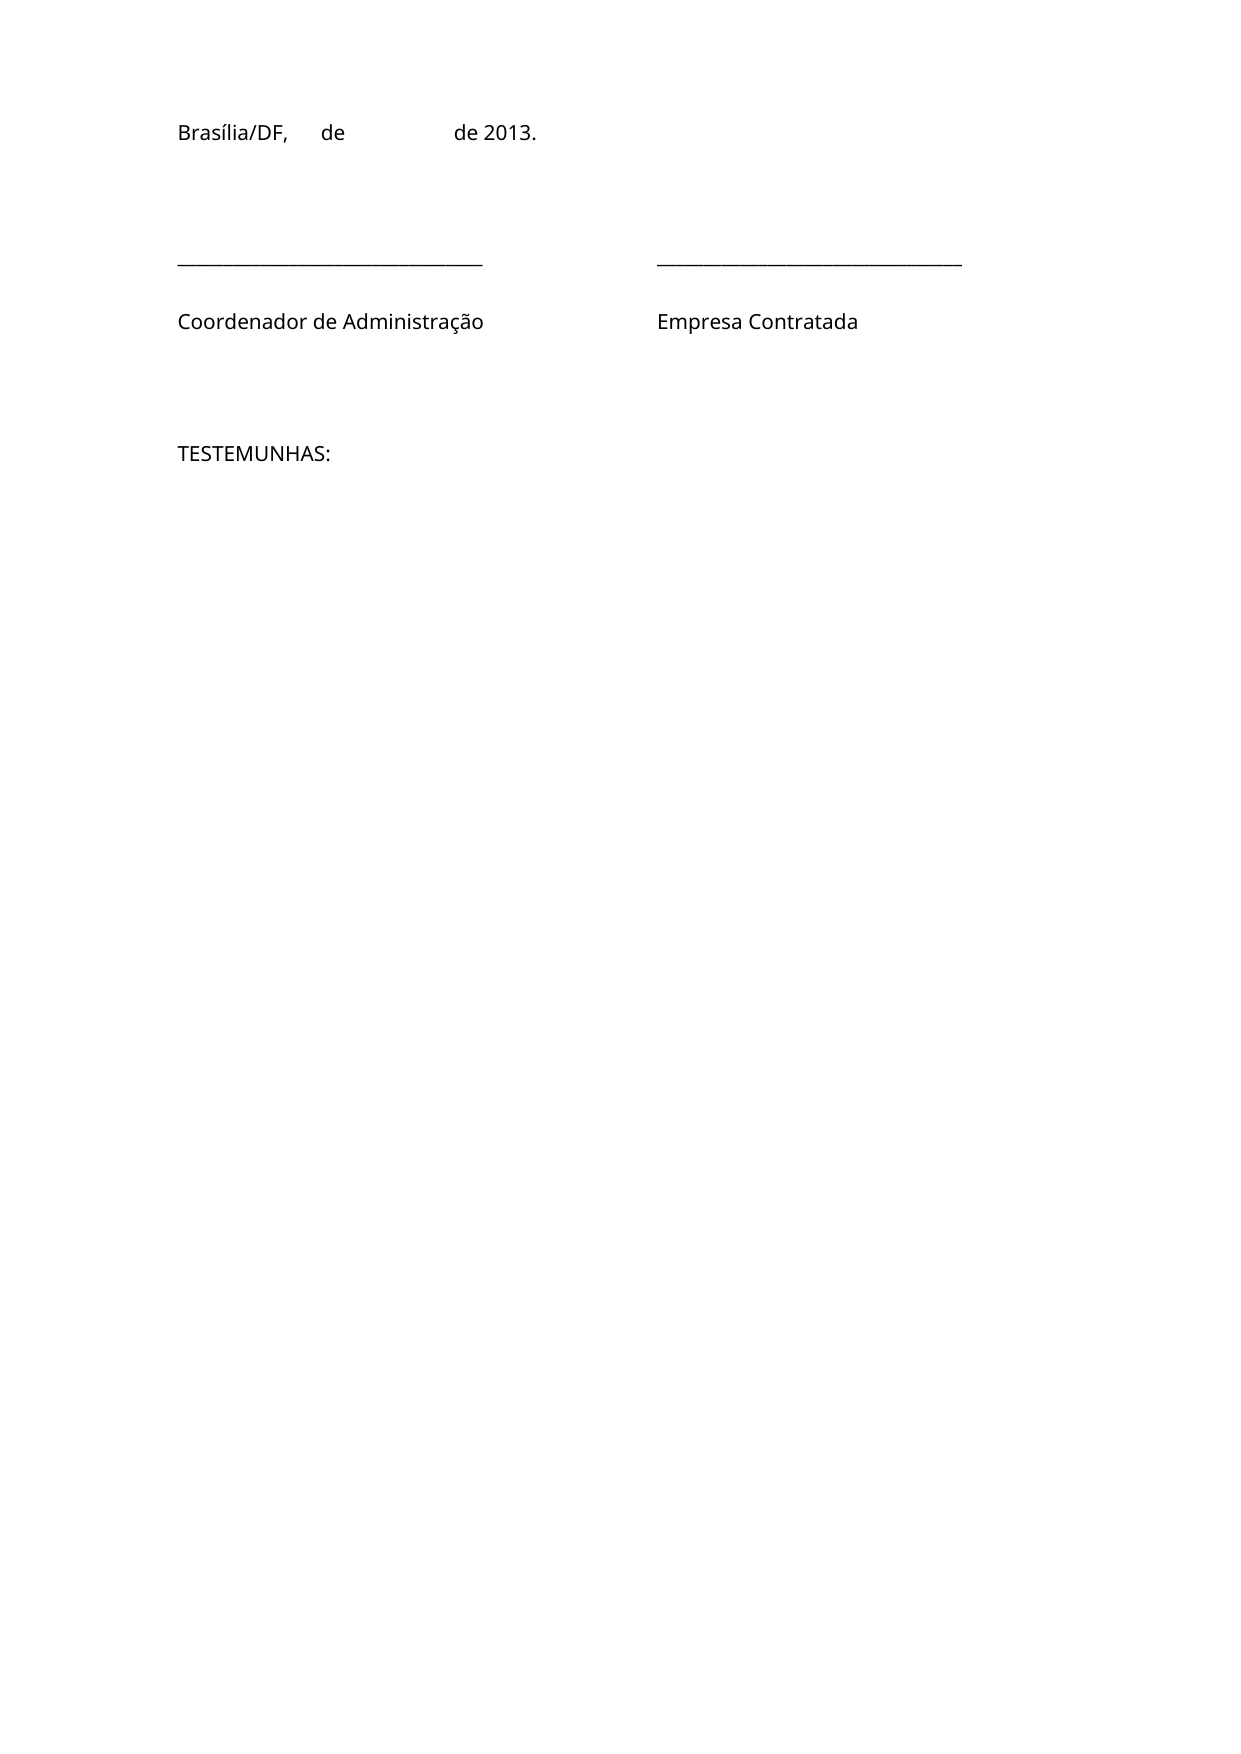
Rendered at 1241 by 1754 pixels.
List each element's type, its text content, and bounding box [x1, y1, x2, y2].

table_header _________________________________ Coordenador de Administração [166, 242, 646, 439]
text TESTEMUNHAS: [177, 439, 1122, 468]
table_header _________________________________ Empresa Contratada [646, 242, 1125, 439]
text Brasília/DF, de de 2013. [177, 118, 1122, 147]
